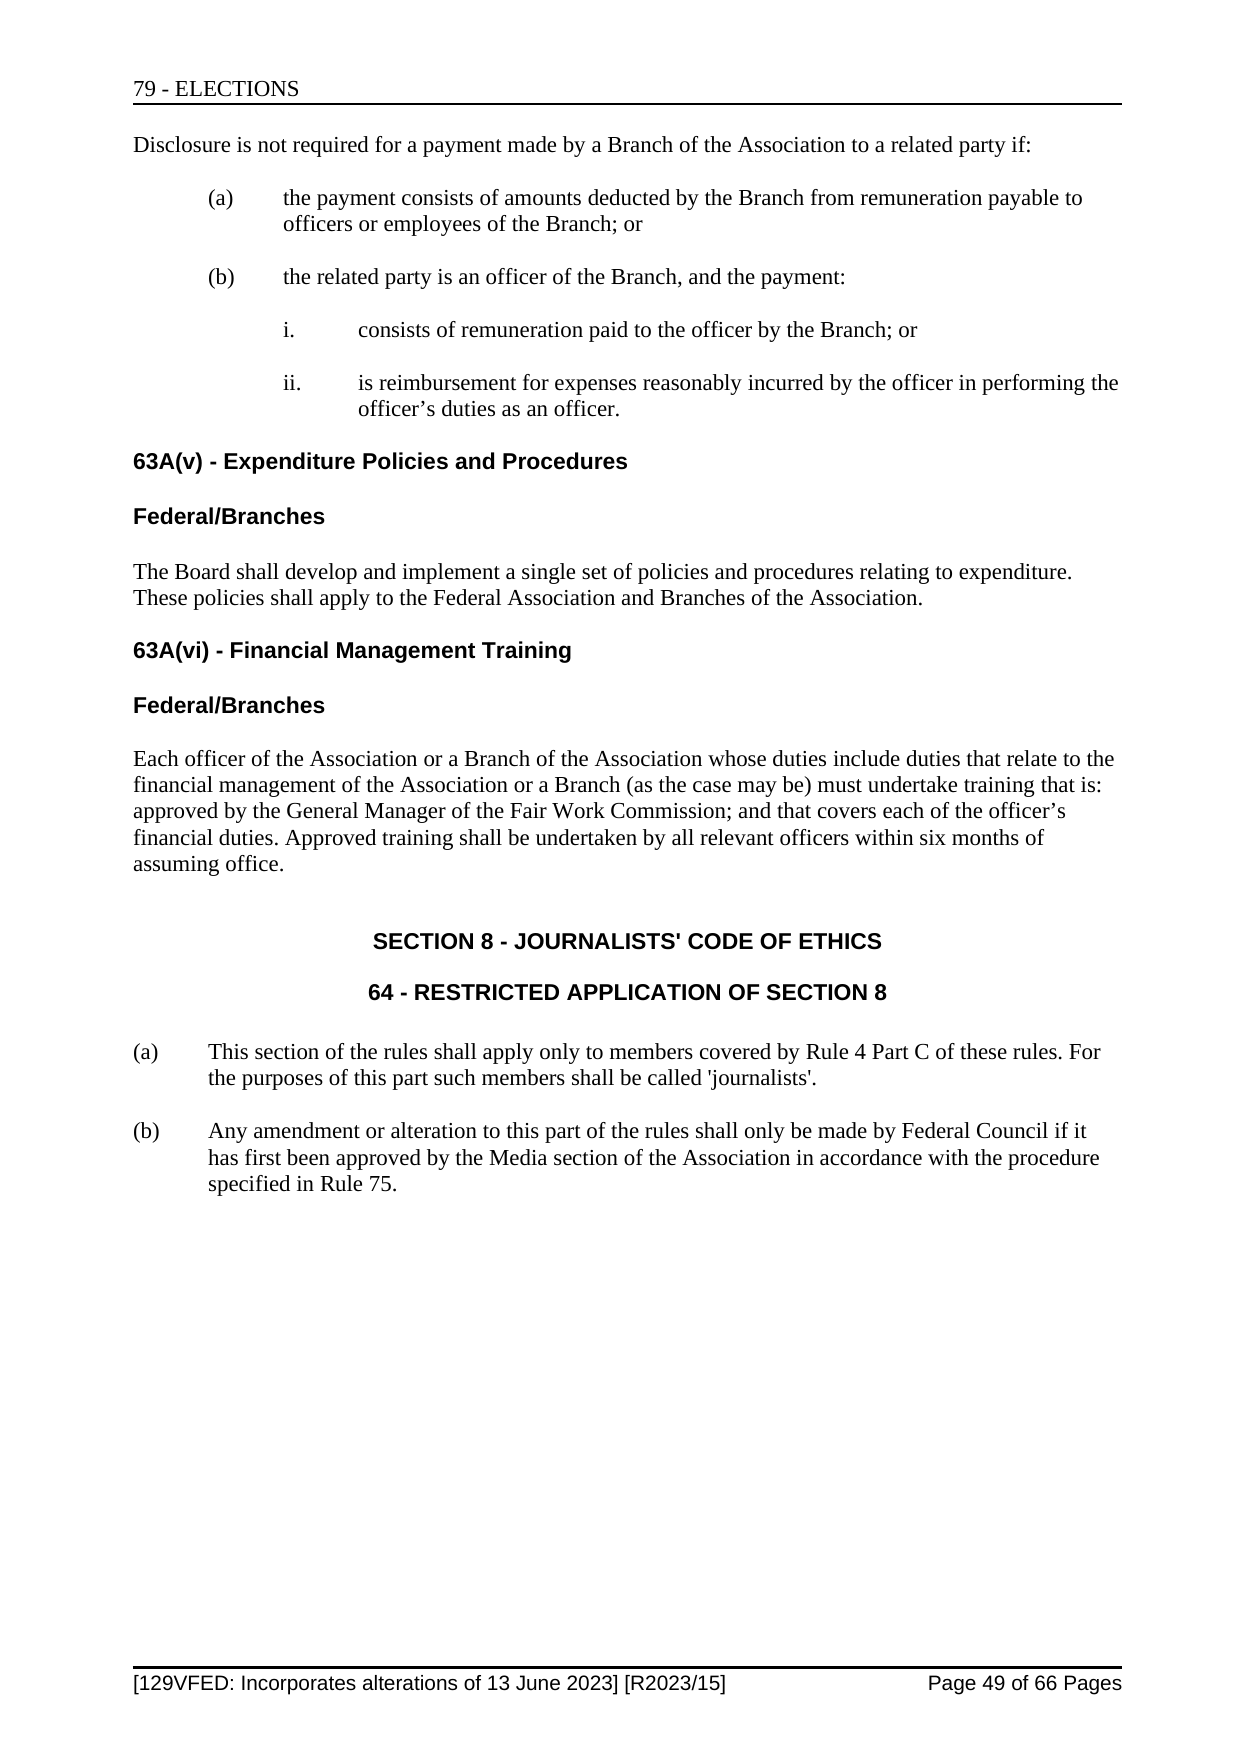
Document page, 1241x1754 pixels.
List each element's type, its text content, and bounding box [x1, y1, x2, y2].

text Federal/Branches [133, 692, 1122, 718]
text Federal/Branches [133, 503, 1122, 529]
subtitle SECTION 8 - JOURNALISTS' CODE OF ETHICS [133, 928, 1122, 954]
text ii. is reimbursement for expenses reasonably incurred by the officer in performing the officer’s duties as an officer. [283, 368, 1122, 421]
text 63A(v) - Expenditure Policies and Procedures [133, 448, 1122, 474]
text (b) Any amendment or alteration to this part of the rules shall only be made by Federal Council if it has first been approved by the Media section of the Association in accordance with the procedure specified in Rule 75. [133, 1117, 1122, 1196]
text (b) the related party is an officer of the Branch, and the payment: [208, 263, 1122, 289]
text i. consists of remuneration paid to the officer by the Branch; or [208, 316, 1122, 342]
subtitle 64 - RESTRICTED APPLICATION OF SECTION 8 [133, 979, 1122, 1006]
text (a) the payment consists of amounts deducted by the Branch from remuneration payable to officers or employees of the Branch; or [208, 184, 1122, 237]
text Disclosure is not required for a payment made by a Branch of the Association to a related party if: [133, 131, 1122, 158]
text Each officer of the Association or a Branch of the Association whose duties include duties that relate to the financial management of the Association or a Branch (as the case may be) must undertake training that is: approved by the General Manager of the Fair Work Commission; and that covers each of the officer’s financial duties. Approved training shall be undertaken by all relevant officers within six months of assuming office. [133, 745, 1122, 876]
text The Board shall develop and implement a single set of policies and procedures relating to expenditure. These policies shall apply to the Federal Association and Branches of the Association. [133, 558, 1122, 611]
text (a) This section of the rules shall apply only to members covered by Rule 4 Part C of these rules. For the purposes of this part such members shall be called journalists. [133, 1038, 1122, 1091]
text 63A(vi) - Financial Management Training [133, 637, 1122, 663]
